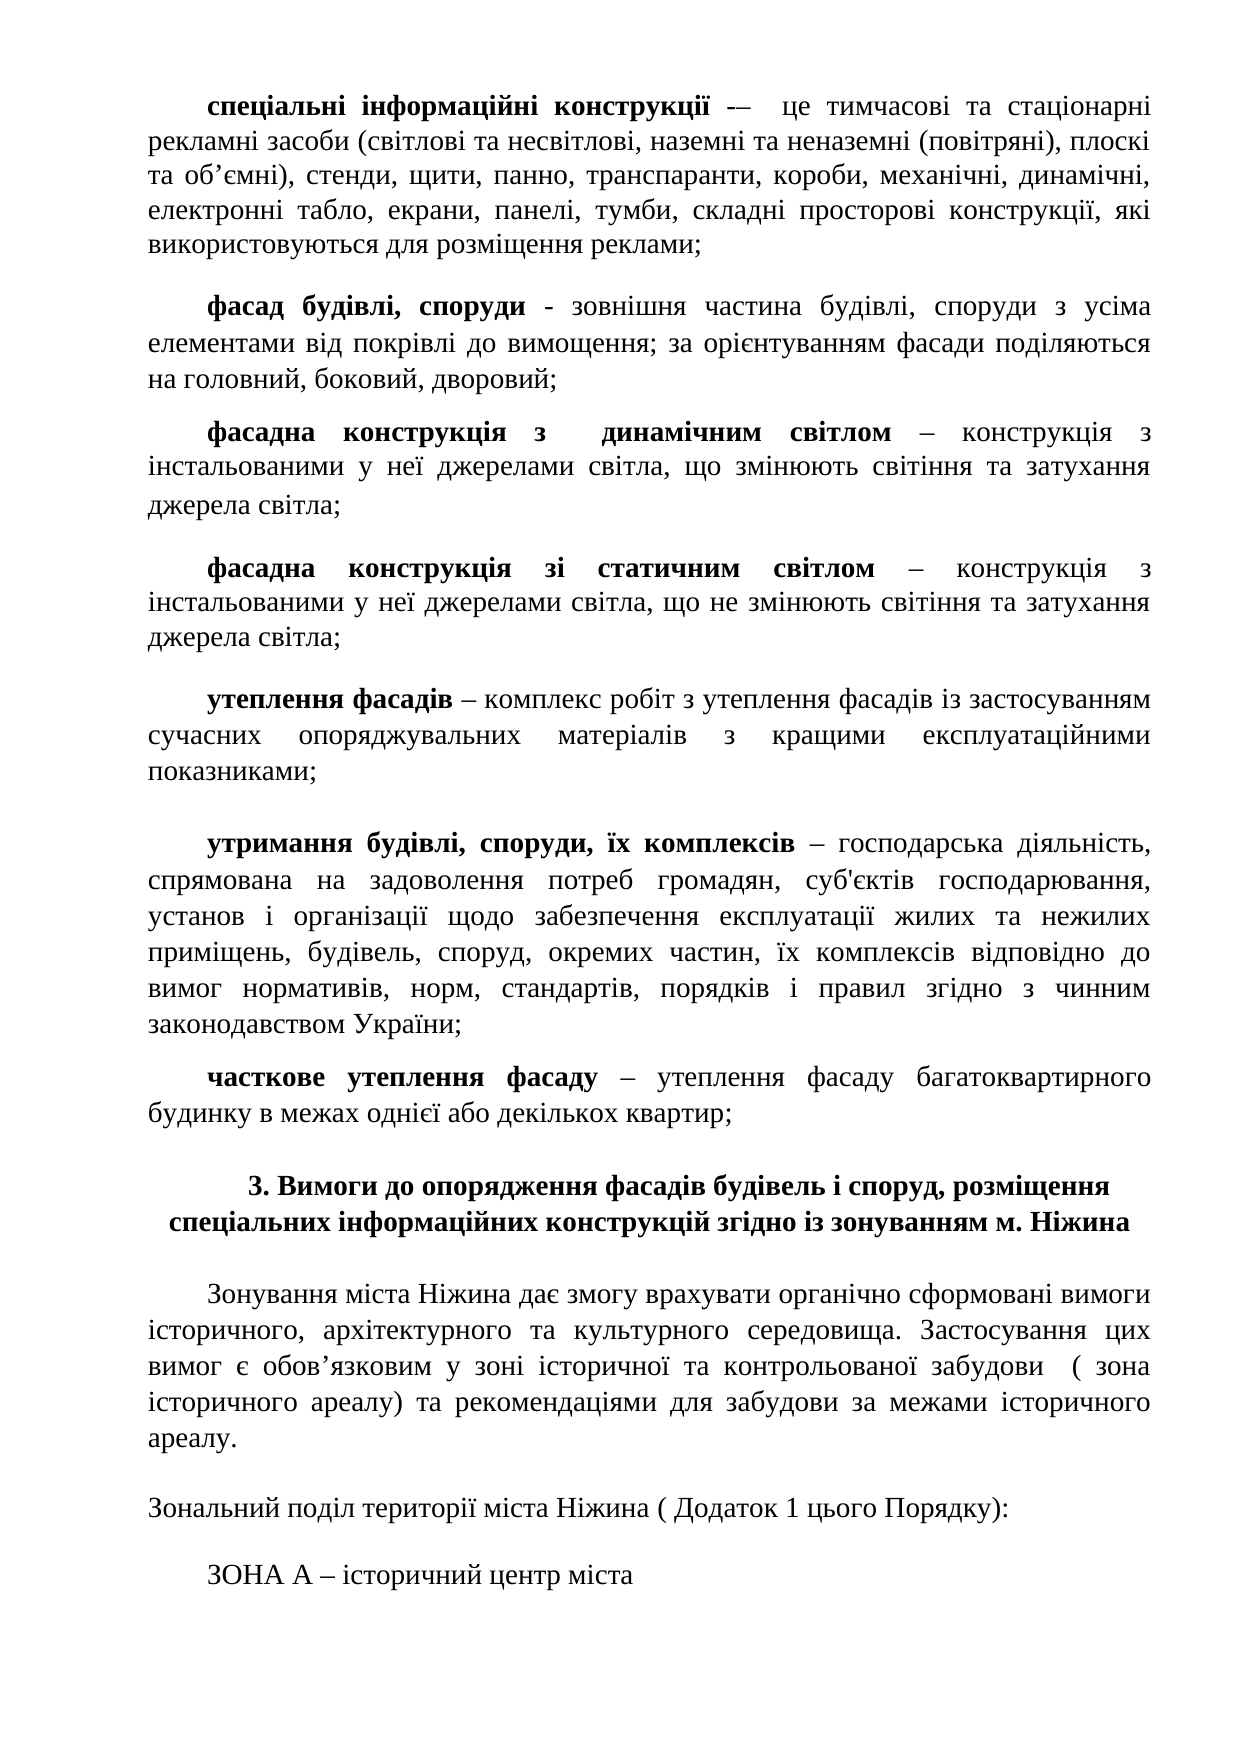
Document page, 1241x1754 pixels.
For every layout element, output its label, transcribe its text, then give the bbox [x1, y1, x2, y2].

text фасадна конструкція з динамічним світлом – конструкція з інстальованими у неї джерелами світла, що змінюють світіння та затухання джерела світла; [148, 414, 1152, 521]
text часткове утеплення фасаду – утеплення фасаду багатоквартирного будинку в межах однієї або декількох квартир; [148, 1059, 1152, 1129]
text утеплення фасадів – комплекс робіт з утеплення фасадів із застосуванням сучасних опоряджувальних матеріалів з кращими експлуатаційними показниками; [148, 681, 1152, 787]
text 3. Вимоги до опорядження фасадів будівель і споруд, розміщення спеціальних інформаційних конструкцій згідно із зонуванням м. Ніжина [148, 1168, 1152, 1237]
text Зонування міста Ніжина дає змогу врахувати органічно сформовані вимоги історичного, архітектурного та культурного середовища. Застосування цих вимог є обов’язковим у зоні історичної та контрольованої забудови ( зона історичного ареалу) та рекомендаціями для забудови за межами історичного ареалу. [148, 1276, 1152, 1454]
text спеціальні інформаційні конструкції -– це тимчасові та стаціонарні рекламні засоби (світлові та несвітлові, наземні та неназемні (повітряні), плоскі та об’ємні), стенди, щити, панно, транспаранти, короби, механічні, динамічні, електронні табло, екрани, панелі, тумби, складні просторові конструкції, які використовуються для розміщення реклами; [148, 88, 1152, 260]
text утримання будівлі, споруди, їх комплексів – господарська діяльність, спрямована на задоволення потреб громадян, суб'єктів господарювання, установ і організації щодо забезпечення експлуатації жилих та нежилих приміщень, будівель, споруд, окремих частин, їх комплексів відповідно до вимог нормативів, норм, стандартів, порядків і правил згідно з чинним законодавством України; [148, 826, 1152, 1040]
text фасад будівлі, споруди - зовнішня частина будівлі, споруди з усіма елементами від покрівлі до вимощення; за орієнтуванням фасади поділяються на головний, боковий, дворовий; [148, 288, 1152, 394]
text фасадна конструкція зі статичним світлом – конструкція з інстальованими у неї джерелами світла, що не змінюють світіння та затухання джерела світла; [148, 550, 1152, 652]
text ЗОНА А – історичний центр міста [148, 1557, 1152, 1591]
text Зональний поділ території міста Ніжина ( Додаток 1 цього Порядку): [148, 1490, 1152, 1524]
